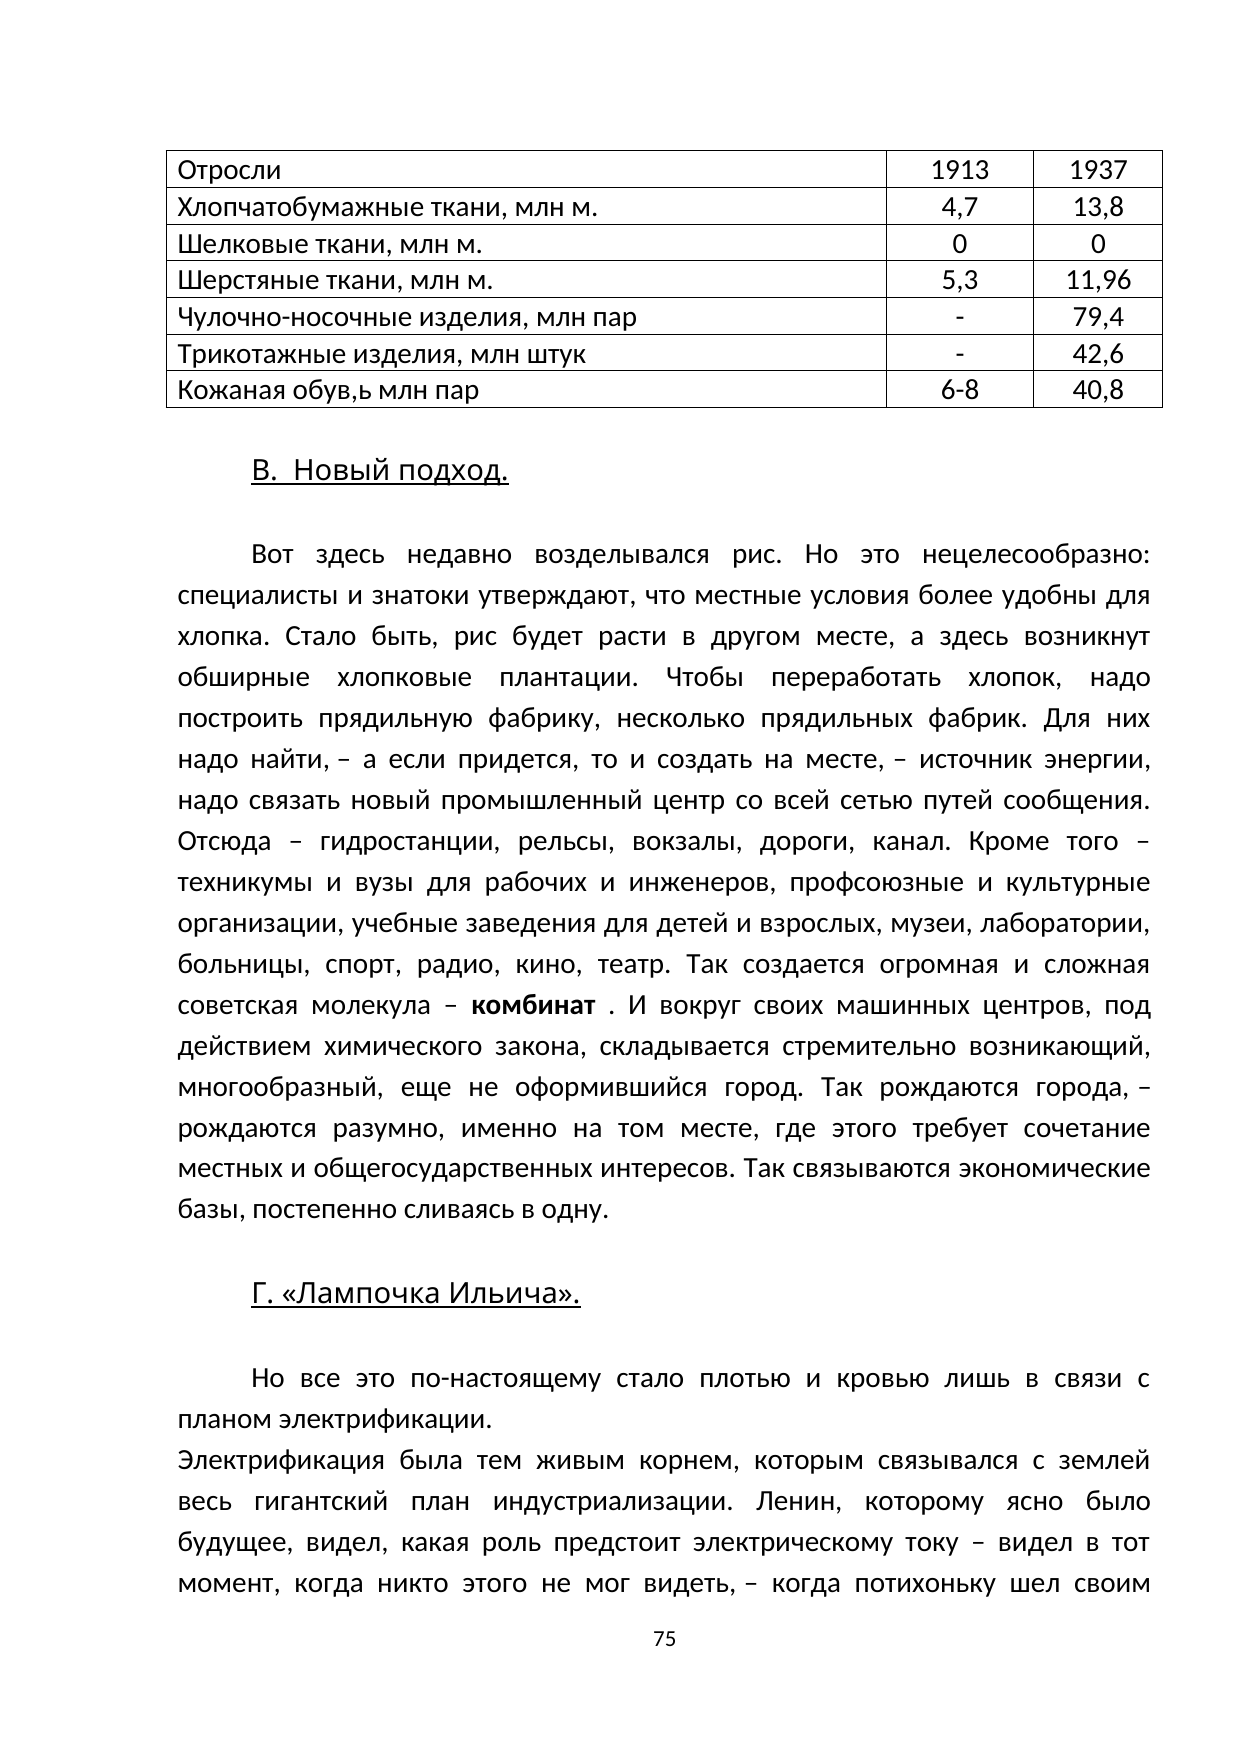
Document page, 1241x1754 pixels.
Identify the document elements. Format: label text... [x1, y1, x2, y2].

text Вот здесь недавно возделывался рис. Но это нецелесообразно: специалисты и знатоки утверждают, что местные условия более удобны для хлопка. Стало быть, рис будет расти в другом месте, а здесь возникнут обширные хлопковые плантации. Чтобы переработать хлопок, надо построить прядильную фабрику, несколько прядильных фабрик. Для них надо найти, – а если придется, то и создать на месте, – источник энергии, надо связать новый промышленный центр со всей сетью путей сообщения. Отсюда – гидростанции, рельсы, вокзалы, дороги, канал. Кроме того – техникумы и вузы для рабочих и инженеров, профсоюзные и культурные организации, учебные заведения для детей и взрослых, музеи, лаборатории, больницы, спорт, радио, кино, театр. Так создается огромная и сложная советская молекула – комбинат . И вокруг своих машинных центров, под действием химического закона, складывается стремительно возникающий, многообразный, еще не оформившийся город. Так рождаются города, – рождаются разумно, именно на том месте, где этого требует сочетание местных и общегосударственных интересов. Так связываются экономические базы, постепенно сливаясь в одну. [177, 536, 1152, 1226]
table_header 1913 [887, 151, 1033, 187]
table_cell 11,96 [1034, 261, 1162, 297]
table_cell 13,8 [1034, 188, 1162, 224]
table_cell Чулочно-носочные изделия, млн пар [167, 298, 886, 334]
table_cell 4,7 [887, 188, 1033, 224]
table_cell Хлопчатобумажные ткани, млн м. [167, 188, 886, 224]
table_cell - [887, 335, 1033, 370]
table_cell 0 [1034, 225, 1162, 260]
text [177, 1441, 1152, 1599]
table_cell 79,4 [1034, 298, 1162, 334]
text В. Новый подход. [177, 449, 1152, 489]
table_cell Шелковые ткани, млн м. [167, 225, 886, 260]
table_header 1937 [1034, 151, 1162, 187]
text Г. «Лампочка Ильича». [177, 1272, 1152, 1312]
table_cell 42,6 [1034, 335, 1162, 370]
table_cell Трикотажные изделия, млн штук [167, 335, 886, 370]
table_header Отросли [167, 151, 886, 187]
table_cell 5,3 [887, 261, 1033, 297]
table_cell 0 [887, 225, 1033, 260]
table_cell Кожаная обув,ь млн пар [167, 371, 886, 407]
table_cell - [887, 298, 1033, 334]
table_cell 6-8 [887, 371, 1033, 407]
table_cell 40,8 [1034, 371, 1162, 407]
table_cell Шерстяные ткани, млн м. [167, 261, 886, 297]
text Но все это по-настоящему стало плотью и кровью лишь в связи с планом электрификации. [177, 1359, 1152, 1436]
